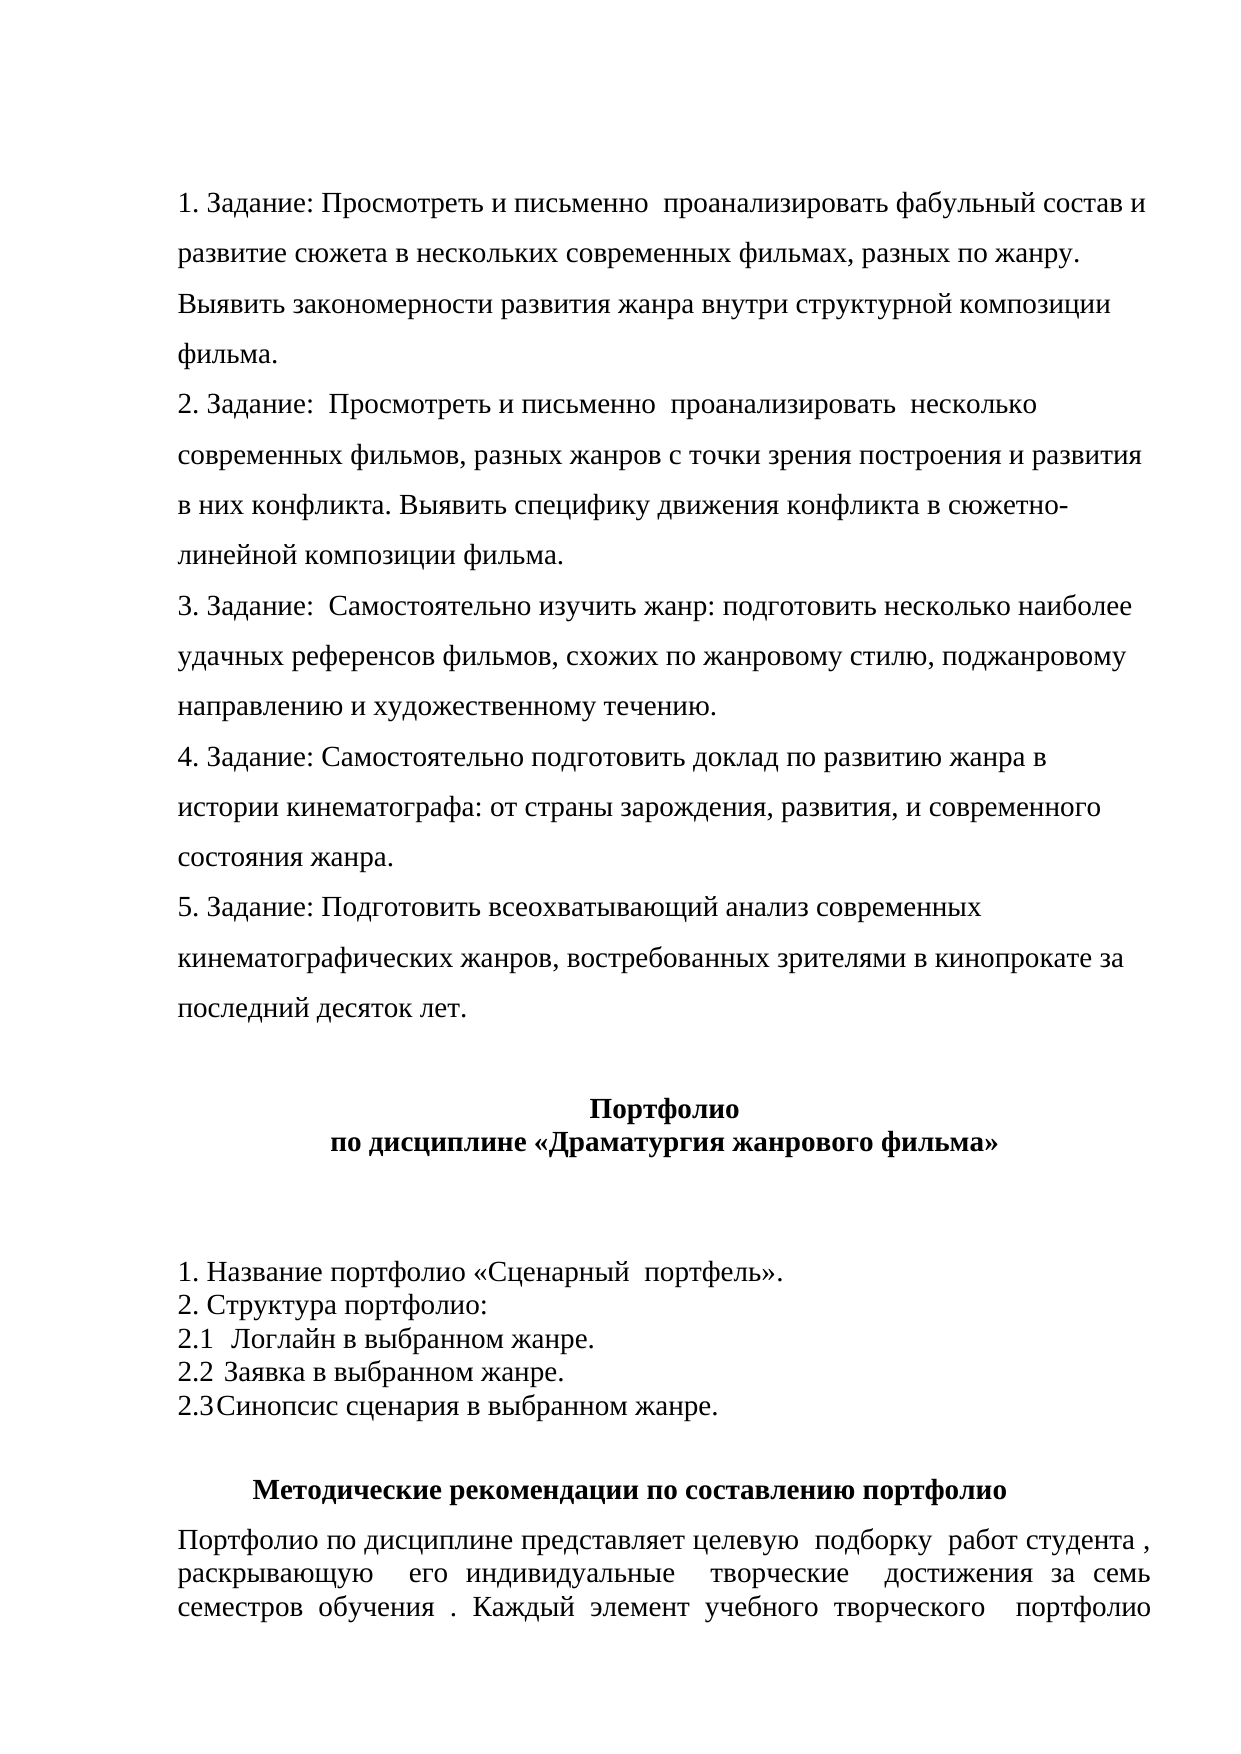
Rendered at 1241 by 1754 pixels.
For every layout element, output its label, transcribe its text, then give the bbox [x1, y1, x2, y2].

text 1. Задание: Просмотреть и письменно проанализировать фабульный состав и развитие сюжета в нескольких современных фильмах, разных по жанру. Выявить закономерности развития жанра внутри структурной композиции фильма. [177, 185, 1152, 370]
list Синопсис сценария в выбранном жанре. [177, 1388, 1152, 1421]
text Портфолио [177, 1091, 1152, 1124]
text 5. Задание: Подготовить всеохватывающий анализ современных кинематографических жанров, востребованных зрителями в кинопрокате за последний десяток лет. [177, 889, 1152, 1024]
text 4. Задание: Самостоятельно подготовить доклад по развитию жанра в истории кинематографа: от страны зарождения, развития, и современного состояния жанра. [177, 739, 1152, 873]
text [177, 1522, 1152, 1623]
text 2. Структура портфолио: [177, 1287, 1152, 1321]
text Методические рекомендации по составлению портфолио [177, 1472, 1152, 1505]
text по дисциплине «Драматургия жанрового фильма» [177, 1124, 1152, 1158]
text 3. Задание: Самостоятельно изучить жанр: подготовить несколько наиболее удачных референсов фильмов, схожих по жанровому стилю, поджанровому направлению и художественному течению. [177, 588, 1152, 722]
list Логлайн в выбранном жанре. [177, 1321, 1152, 1354]
list Заявка в выбранном жанре. [177, 1354, 1152, 1388]
text 1. Название портфолио «Сценарный портфель». [177, 1254, 1152, 1287]
text 2. Задание: Просмотреть и письменно проанализировать несколько современных фильмов, разных жанров с точки зрения построения и развития в них конфликта. Выявить специфику движения конфликта в сюжетно-линейной композиции фильма. [177, 386, 1152, 571]
